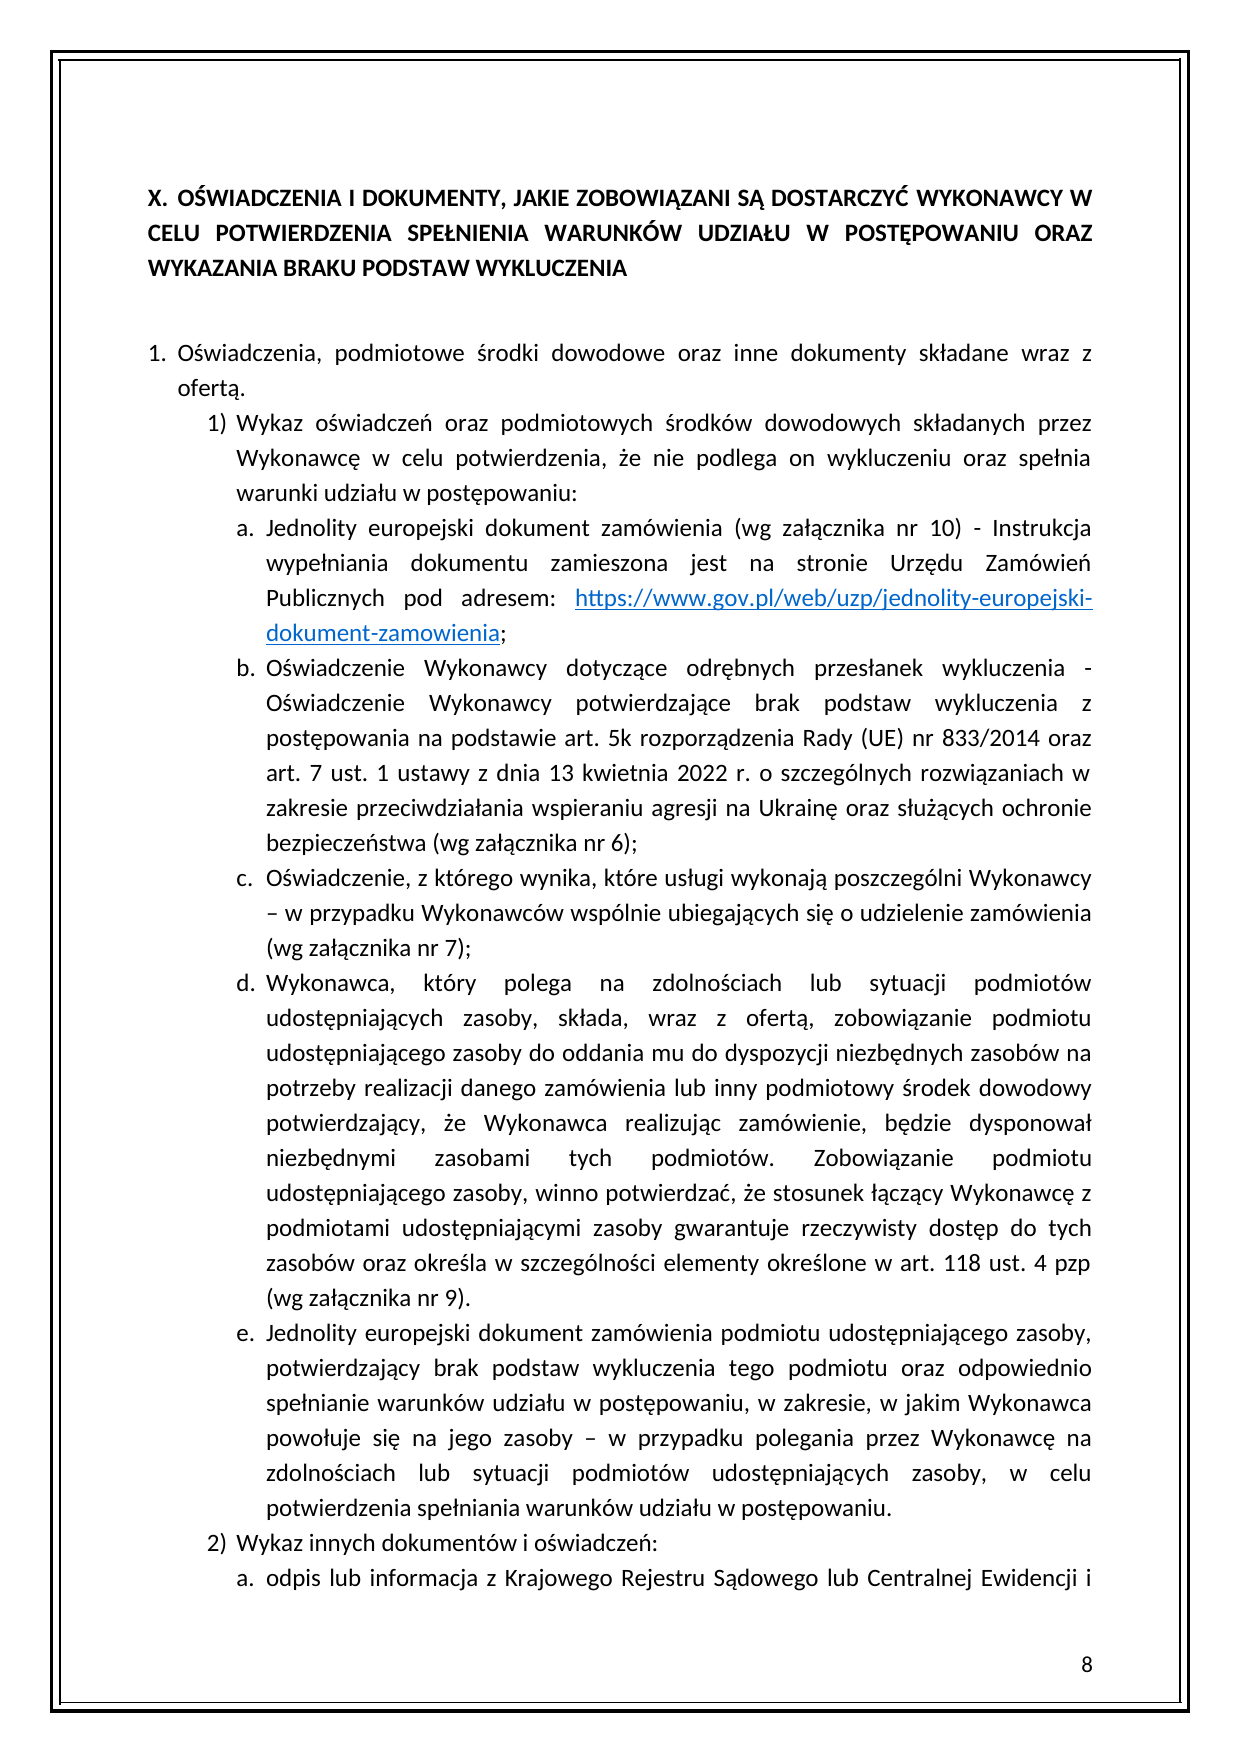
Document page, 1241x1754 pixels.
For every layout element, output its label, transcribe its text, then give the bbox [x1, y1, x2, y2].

list Oświadczenie Wykonawcy dotyczące odrębnych przesłanek wykluczenia - Oświadczenie Wykonawcy potwierdzające brak podstaw wykluczenia z postępowania na podstawie art. 5k rozporządzenia Rady (UE) nr 833/2014 oraz art. 7 ust. 1 ustawy z dnia 13 kwietnia 2022 r. o szczególnych rozwiązaniach w zakresie przeciwdziałania wspieraniu agresji na Ukrainę oraz służących ochronie bezpieczeństwa (wg załącznika nr 6); [236, 653, 1093, 858]
list Wykaz innych dokumentów i oświadczeń: [207, 1528, 1093, 1558]
list OŚWIADCZENIA I DOKUMENTY, JAKIE ZOBOWIĄZANI SĄ DOSTARCZYĆ WYKONAWCY W CELU POTWIERDZENIA SPEŁNIENIA WARUNKÓW UDZIAŁU W POSTĘPOWANIU ORAZ WYKAZANIA BRAKU PODSTAW WYKLUCZENIA [148, 183, 1093, 283]
list Jednolity europejski dokument zamówienia podmiotu udostępniającego zasoby, potwierdzający brak podstaw wykluczenia tego podmiotu oraz odpowiednio spełnianie warunków udziału w postępowaniu, w zakresie, w jakim Wykonawca powołuje się na jego zasoby – w przypadku polegania przez Wykonawcę na zdolnościach lub sytuacji podmiotów udostępniających zasoby, w celu potwierdzenia spełniania warunków udziału w postępowaniu. [236, 1318, 1093, 1523]
list Wykonawca, który polega na zdolnościach lub sytuacji podmiotów udostępniających zasoby, składa, wraz z ofertą, zobowiązanie podmiotu udostępniającego zasoby do oddania mu do dyspozycji niezbędnych zasobów na potrzeby realizacji danego zamówienia lub inny podmiotowy środek dowodowy potwierdzający, że Wykonawca realizując zamówienie, będzie dysponował niezbędnymi zasobami tych podmiotów. Zobowiązanie podmiotu udostępniającego zasoby, winno potwierdzać, że stosunek łączący Wykonawcę z podmiotami udostępniającymi zasoby gwarantuje rzeczywisty dostęp do tych zasobów oraz określa w szczególności elementy określone w art. 118 ust. 4 pzp (wg załącznika nr 9). [236, 968, 1093, 1313]
list Jednolity europejski dokument zamówienia (wg załącznika nr 10) - Instrukcja wypełniania dokumentu zamieszona jest na stronie Urzędu Zamówień Publicznych pod adresem: https://www.gov.pl/web/uzp/jednolity-europejski-dokument-zamowienia; [236, 513, 1093, 648]
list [236, 1563, 1093, 1593]
list Oświadczenia, podmiotowe środki dowodowe oraz inne dokumenty składane wraz z ofertą. [148, 338, 1093, 403]
list Wykaz oświadczeń oraz podmiotowych środków dowodowych składanych przez Wykonawcę w celu potwierdzenia, że nie podlega on wykluczeniu oraz spełnia warunki udziału w postępowaniu: [207, 408, 1093, 508]
list Oświadczenie, z którego wynika, które usługi wykonają poszczególni Wykonawcy – w przypadku Wykonawców wspólnie ubiegających się o udzielenie zamówienia (wg załącznika nr 7); [236, 863, 1093, 963]
